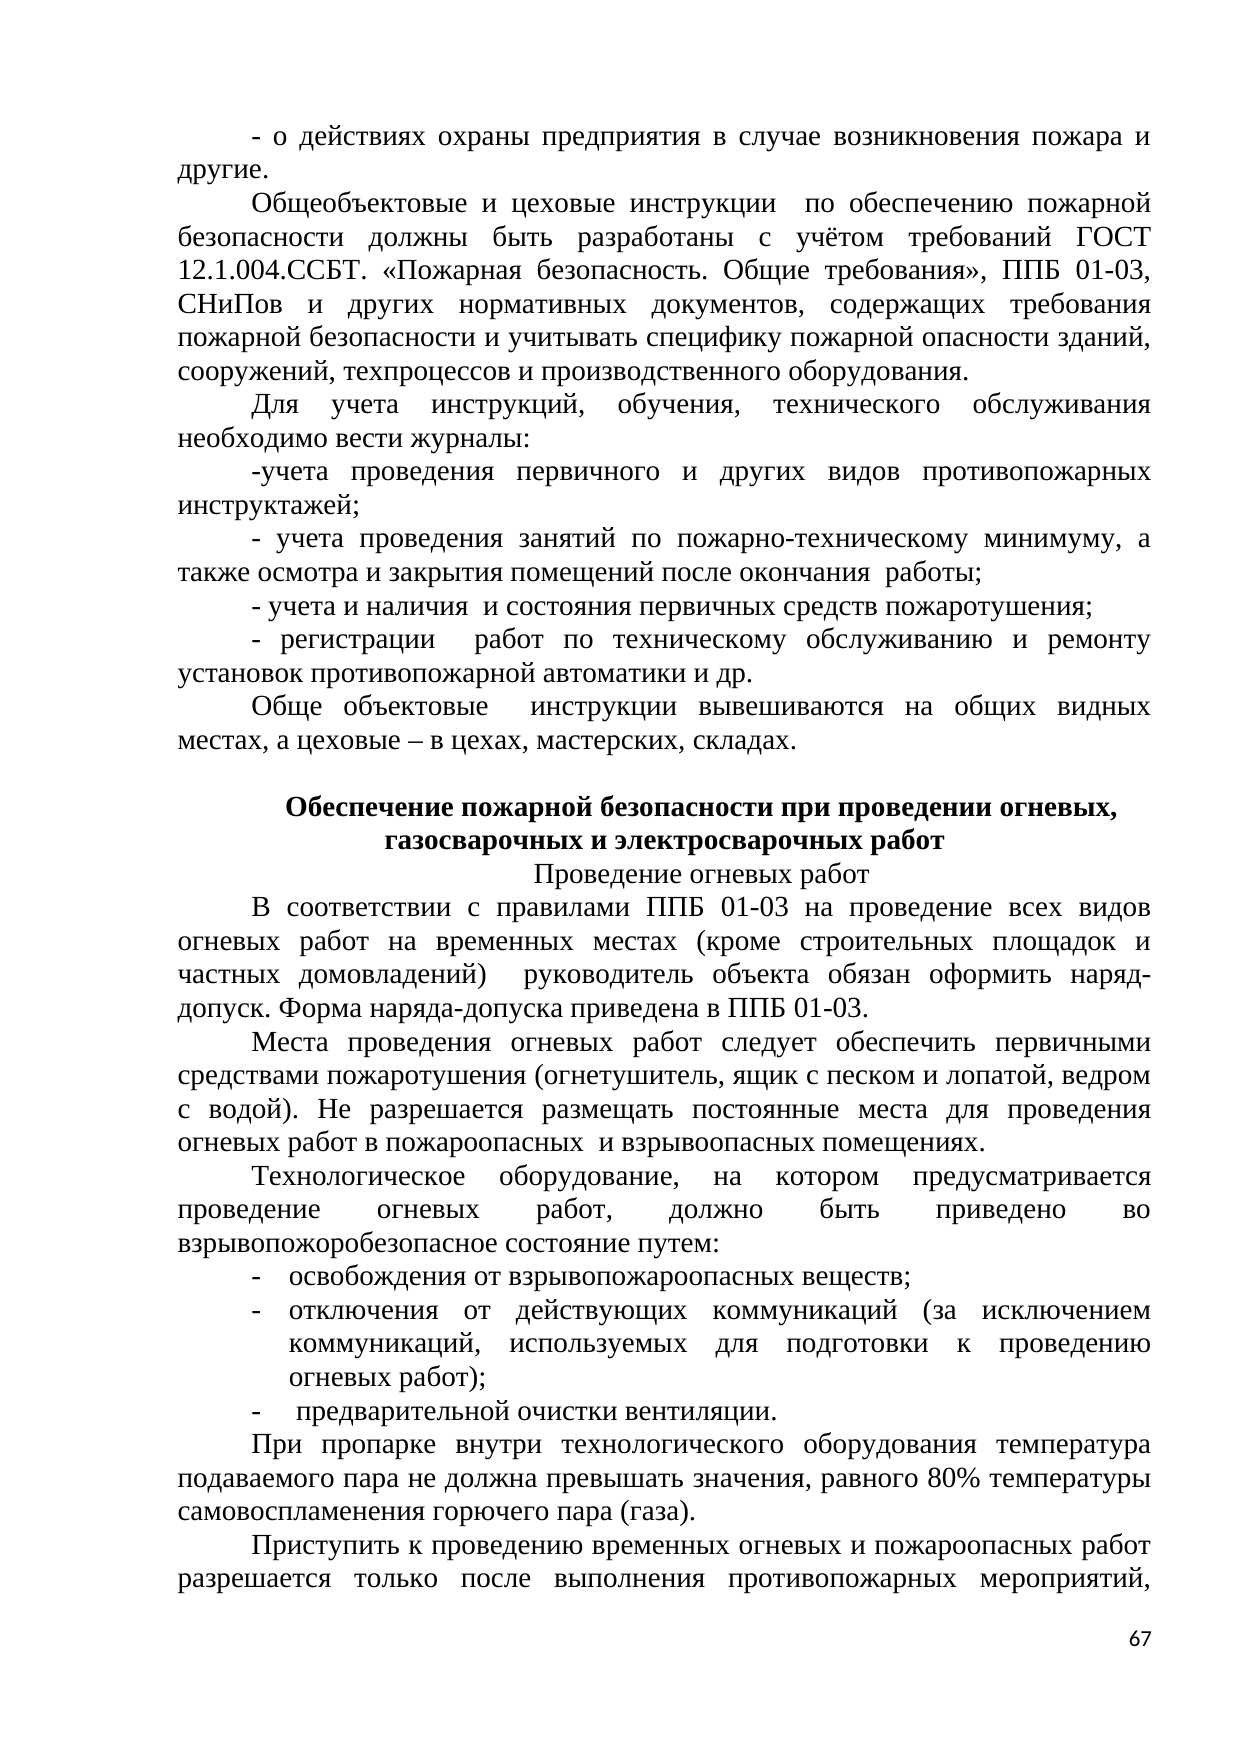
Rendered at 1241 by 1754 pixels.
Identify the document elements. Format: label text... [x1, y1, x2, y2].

text Для учета инструкций, обучения, технического обслуживания необходимо вести журналы: [140, 386, 1152, 453]
text -учета проведения первичного и других видов противопожарных инструктажей; [140, 453, 1152, 521]
text Общеобъектовые и цеховые инструкции по обеспечению пожарной безопасности должны быть разработаны с учётом требований ГОСТ 12.1.004.ССБТ. «Пожарная безопасность. Общие требования», ППБ 01-03, СНиПов и других нормативных документов, содержащих требования пожарной безопасности и учитывать специфику пожарной опасности зданий, сооружений, техпроцессов и производственного оборудования. [140, 185, 1152, 386]
text - учета и наличия и состояния первичных средств пожаротушения; [177, 588, 1152, 621]
text При пропарке внутри технологического оборудования температура подаваемого пара не должна превышать значения, равного 80% температуры самовоспламенения горючего пара (газа). [177, 1426, 1152, 1527]
text - учета проведения занятий по пожарно-техническому минимуму, а также осмотра и закрытия помещений после окончания работы; [177, 521, 1152, 588]
text - о действиях охраны предприятия в случае возникновения пожара и другие. [177, 118, 1152, 185]
text Обще объектовые инструкции вывешиваются на общих видных местах, а цеховые – в цехах, мастерских, складах. [140, 688, 1152, 755]
list предварительной очистки вентиляции. [251, 1393, 1152, 1426]
text - регистрации работ по техническому обслуживанию и ремонту установок противопожарной автоматики и др. [177, 621, 1152, 688]
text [177, 1527, 1152, 1594]
text Проведение огневых работ [177, 856, 1152, 889]
text В соответствии с правилами ППБ 01-03 на проведение всех видов огневых работ на временных местах (кроме строительных площадок и частных домовладений) руководитель объекта обязан оформить наряд- допуск. Форма наряда-допуска приведена в ППБ 01-03. [177, 889, 1152, 1024]
text Обеспечение пожарной безопасности при проведении огневых, газосварочных и электросварочных работ [177, 789, 1152, 856]
list освобождения от взрывопожароопасных веществ; [251, 1258, 1152, 1292]
text Места проведения огневых работ следует обеспечить первичными средствами пожаротушения (огнетушитель, ящик с песком и лопатой, ведром с водой). Не разрешается размещать постоянные места для проведения огневых работ в пожароопасных и взрывоопасных помещениях. [177, 1024, 1152, 1158]
list отключения от действующих коммуникаций (за исключением коммуникаций, используемых для подготовки к проведению огневых работ); [251, 1292, 1152, 1393]
text Технологическое оборудование, на котором предусматривается проведение огневых работ, должно быть приведено во взрывопожоробезопасное состояние путем: [177, 1158, 1152, 1258]
